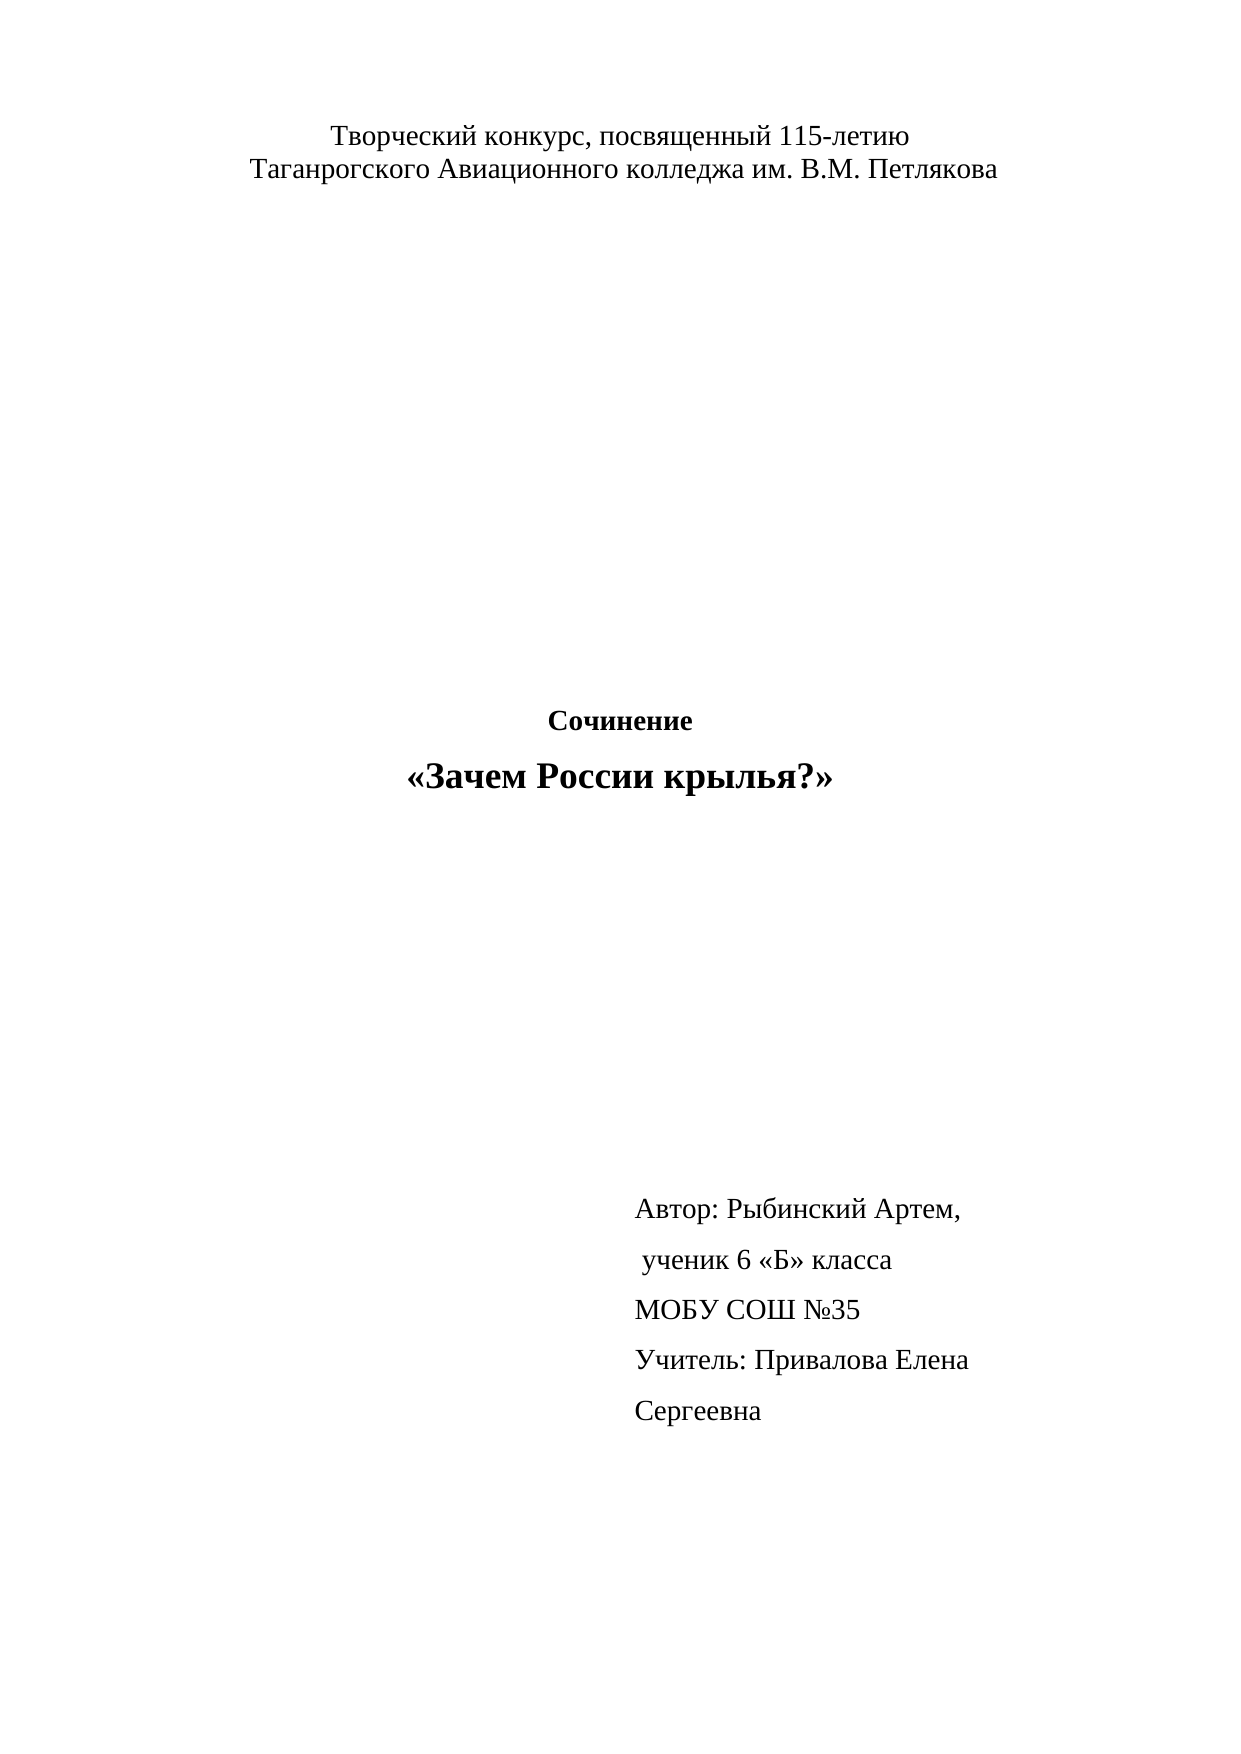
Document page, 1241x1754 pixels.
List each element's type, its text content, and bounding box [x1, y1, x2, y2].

text Таганрогского Авиационного колледжа им. В.М. Петлякова [118, 152, 1122, 185]
text МОБУ СОШ №35 [634, 1292, 1122, 1326]
text ученик 6 «Б» класса [634, 1242, 1122, 1275]
text «Зачем России крылья?» [118, 753, 1122, 796]
text Автор: Рыбинский Артем, [634, 1191, 1122, 1225]
text Сергеевна [634, 1393, 1122, 1426]
text Учитель: Привалова Елена [634, 1342, 1122, 1376]
text Сочинение [118, 703, 1122, 736]
text Творческий конкурс, посвященный 115-летию [118, 118, 1122, 152]
